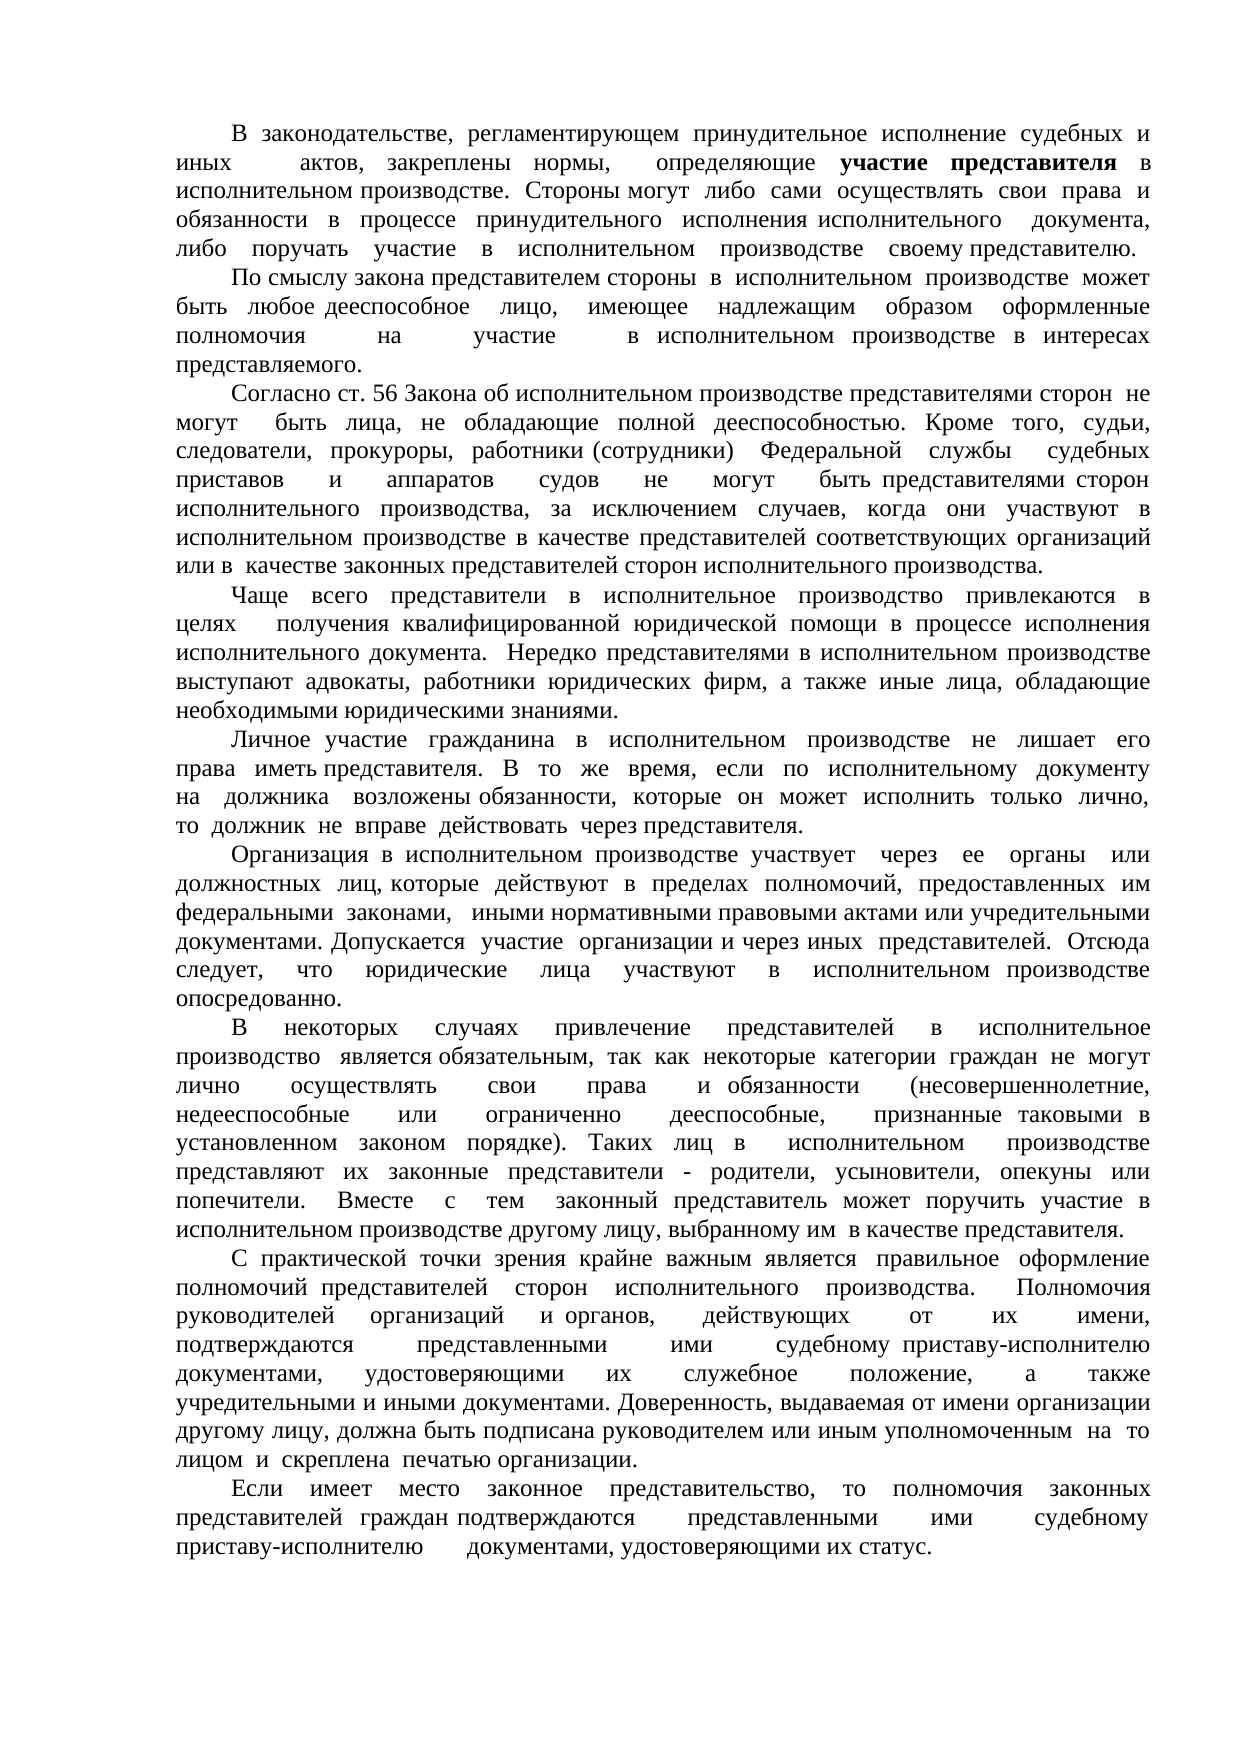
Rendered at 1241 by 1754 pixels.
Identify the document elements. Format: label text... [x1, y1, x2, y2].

text Чаще всего представители в исполнительное производство привлекаются в целях получения квалифицированной юридической помощи в процессе исполнения исполнительного документа. Нередко представителями в исполнительном производстве выступают адвокаты, работники юридических фирм, а также иные лица, обладающие необходимыми юридическими знаниями. [176, 580, 1152, 723]
text Если имеет место законное представительство, то полномочия законных представителей граждан подтверждаются представленными ими судебному приставу-исполнителю документами, удостоверяющими их статус. [176, 1473, 1152, 1560]
text В законодательстве, регламентирующем принудительное исполнение судебных и иных актов, закреплены нормы, определяющие участие представителя в исполнительном производстве. Стороны могут либо сами осуществлять свои права и обязанности в процессе принудительного исполнения исполнительного документа, либо поручать участие в исполнительном производстве своему представителю. [176, 118, 1152, 262]
text Личное участие гражданина в исполнительном производстве не лишает его права иметь представителя. В то же время, если по исполнительному документу на должника возложены обязанности, которые он может исполнить только лично, то должник не вправе действовать через представителя. [176, 724, 1152, 839]
text Согласно ст. 56 Закона об исполнительном производстве представителями сторон не могут быть лица, не обладающие полной дееспособностью. Кроме того, судьи, следователи, прокуроры, работники (сотрудники) Федеральной службы судебных приставов и аппаратов судов не могут быть представителями сторон исполнительного производства, за исключением случаев, когда они участвуют в исполнительном производстве в качестве представителей соответствующих организаций или в качестве законных представителей сторон исполнительного производства. [176, 378, 1152, 579]
text С практической точки зрения крайне важным является правильное оформление полномочий представителей сторон исполнительного производства. Полномочия руководителей организаций и органов, действующих от их имени, подтверждаются представленными ими судебному приставу-исполнителю документами, удостоверяющими их служебное положение, а также учредительными и иными документами. Доверенность, выдаваемая от имени организации другому лицу, должна быть подписана руководителем или иным уполномоченным на то лицом и скреплена печатью организации. [176, 1243, 1152, 1473]
text В некоторых случаях привлечение представителей в исполнительное производство является обязательным, так как некоторые категории граждан не могут лично осуществлять свои права и обязанности (несовершеннолетние, недееспособные или ограниченно дееспособные, признанные таковыми в установленном законом порядке). Таких лиц в исполнительном производстве представляют их законные представители - родители, усыновители, опекуны или попечители. Вместе с тем законный представитель может поручить участие в исполнительном производстве другому лицу, выбранному им в качестве представителя. [176, 1012, 1152, 1242]
text Организация в исполнительном производстве участвует через ее органы или должностных лиц, которые действуют в пределах полномочий, предоставленных им федеральными законами, иными нормативными правовыми актами или учредительными документами. Допускается участие организации и через иных представителей. Отсюда следует, что юридические лица участвуют в исполнительном производстве опосредованно. [176, 839, 1152, 1012]
text По смыслу закона представителем стороны в исполнительном производстве может быть любое дееспособное лицо, имеющее надлежащим образом оформленные полномочия на участие в исполнительном производстве в интересах представляемого. [176, 262, 1152, 377]
